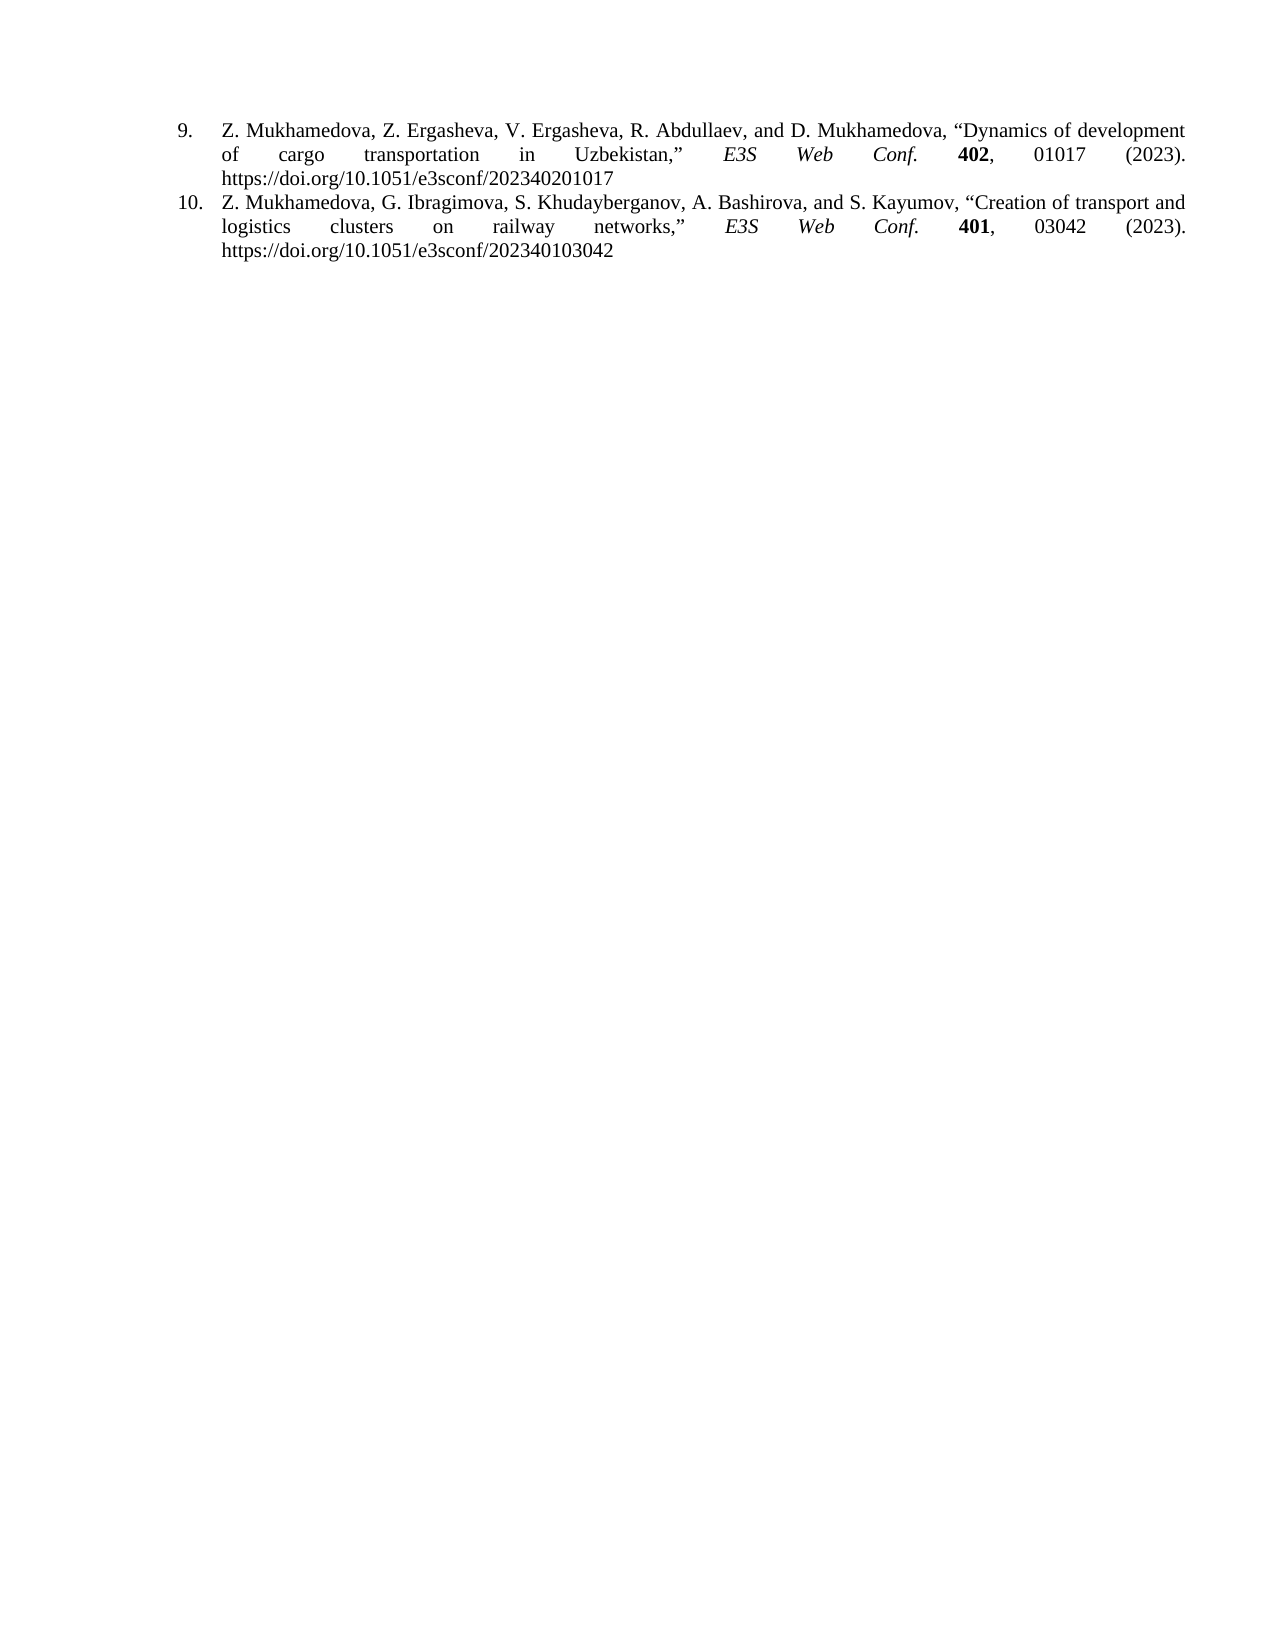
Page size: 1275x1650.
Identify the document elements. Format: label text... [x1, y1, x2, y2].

list Z. Mukhamedova, G. Ibragimova, S. Khudayberganov, A. Bashirova, and S. Kayumov, “Creation of transport and logistics clusters on railway networks,” E3S Web Conf. 401, 03042 (2023). https://doi.org/10.1051/e3sconf/202340103042 [177, 190, 1186, 262]
list Z. Mukhamedova, Z. Ergasheva, V. Ergasheva, R. Abdullaev, and D. Mukhamedova, “Dynamics of development of cargo transportation in Uzbekistan,” E3S Web Conf. 402, 01017 (2023). https://doi.org/10.1051/e3sconf/202340201017 [177, 118, 1186, 190]
